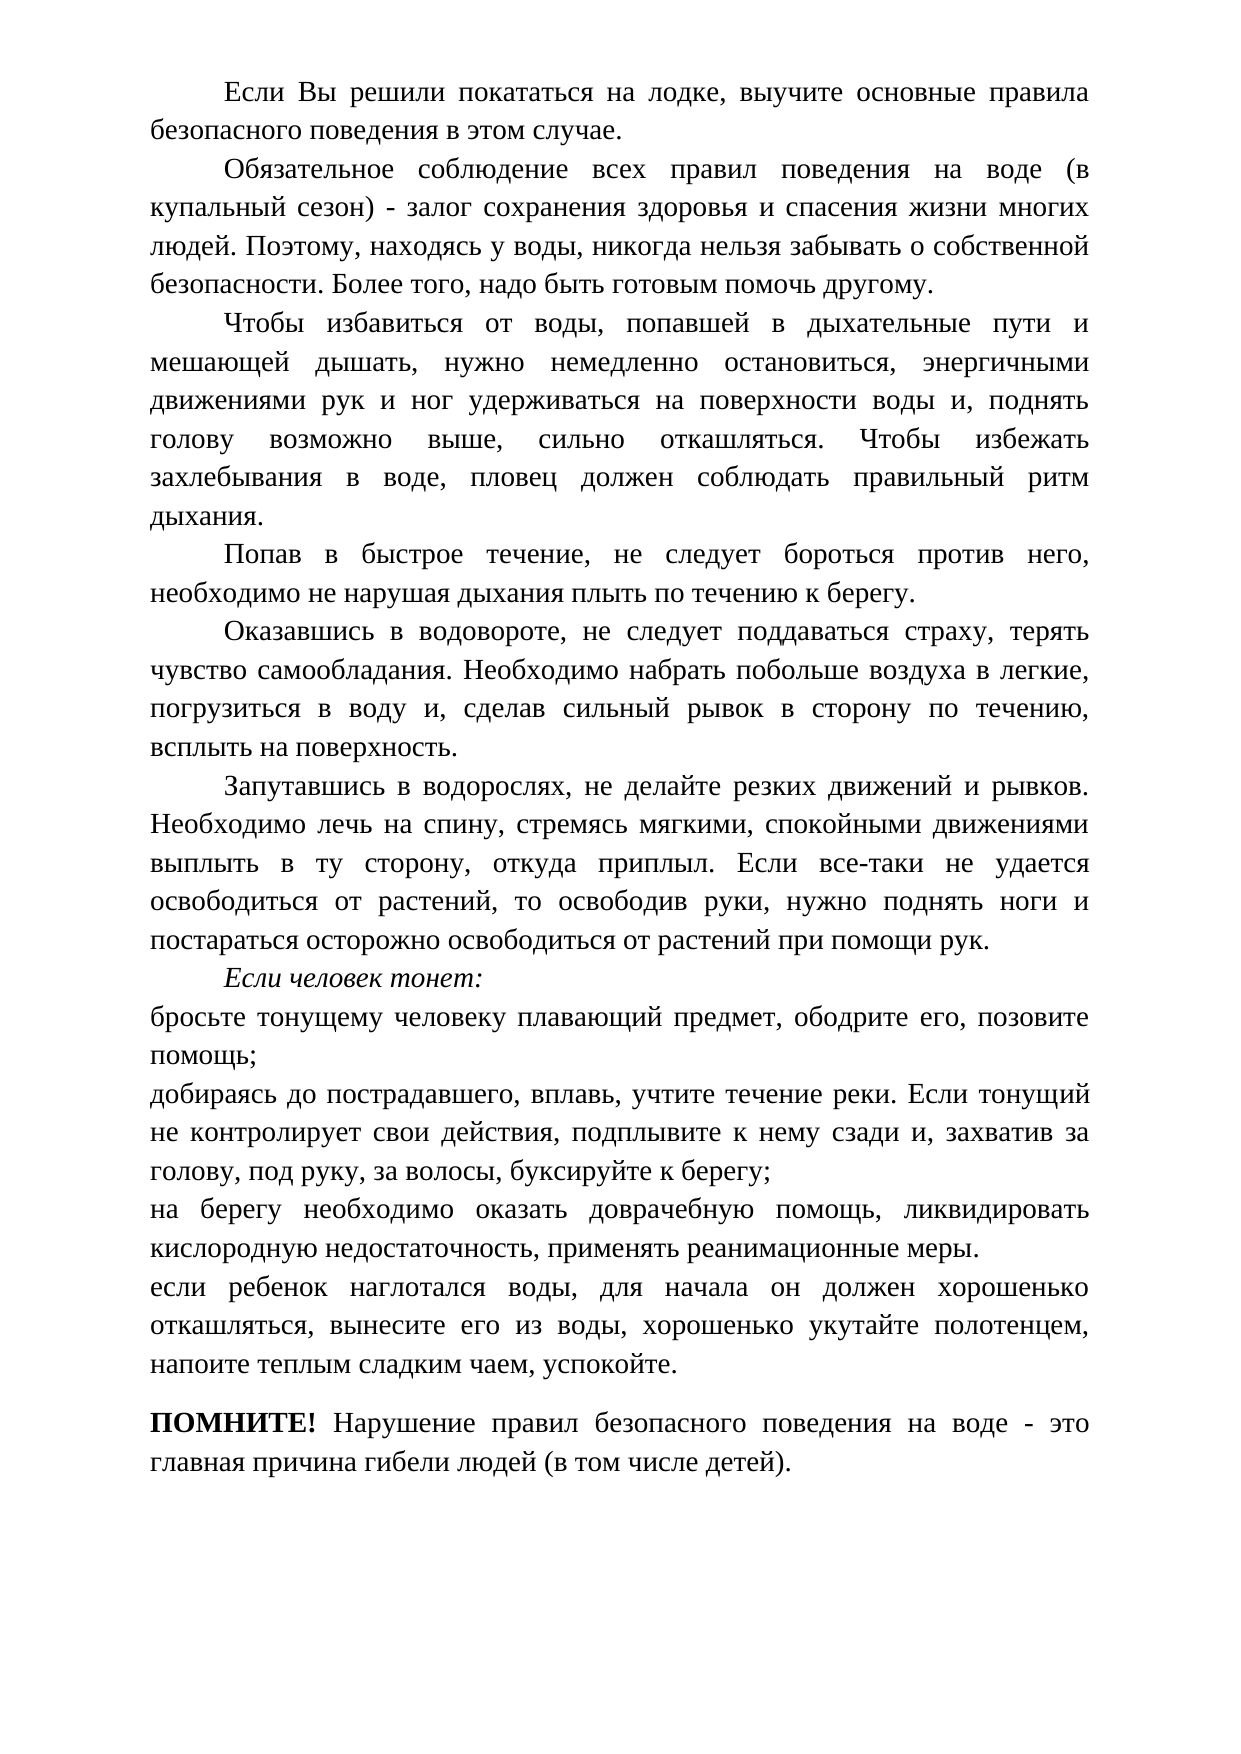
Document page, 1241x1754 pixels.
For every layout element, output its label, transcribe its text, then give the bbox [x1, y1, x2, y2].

text на берегу необходимо оказать доврачебную помощь, ликвидировать кислородную недостаточность, применять реанимационные меры. [150, 1192, 1090, 1264]
text Если человек тонет: [150, 960, 1090, 994]
text добираясь до пострадавшего, вплавь, учтите течение реки. Если тонущий не контролирует свои действия, подплывите к нему сзади и, захватив за голову, под руку, за волосы, буксируйте к берегу; [150, 1076, 1090, 1187]
text если ребенок наглотался воды, для начала он должен хорошенько откашляться, вынесите его из воды, хорошенько укутайте полотенцем, напоите теплым сладким чаем, успокойте. [150, 1269, 1090, 1379]
text Чтобы избавиться от воды, попавшей в дыхательные пути и мешающей дышать, нужно немедленно остановиться, энергичными движениями рук и ног удерживаться на поверхности воды и, поднять голову возможно выше, сильно откашляться. Чтобы избежать захлебывания в воде, пловец должен соблюдать правильный ритм дыхания. [150, 305, 1090, 531]
text бросьте тонущему человеку плавающий предмет, ободрите его, позовите помощь; [150, 999, 1090, 1071]
text Обязательное соблюдение всех правил поведения на воде (в купальный сезон) - залог сохранения здоровья и спасения жизни многих людей. Поэтому, находясь у воды, никогда нельзя забывать о собственной безопасности. Более того, надо быть готовым помочь другому. [150, 151, 1090, 300]
text Попав в быстрое течение, не следует бороться против него, необходимо не нарушая дыхания плыть по течению к берегу. [150, 536, 1090, 608]
text ПОМНИТЕ! Нарушение правил безопасного поведения на воде - это главная причина гибели людей (в том числе детей). [150, 1405, 1090, 1477]
text Оказавшись в водовороте, не следует поддаваться страху, терять чувство самообладания. Необходимо набрать побольше воздуха в легкие, погрузиться в воду и, сделав сильный рывок в сторону по течению, всплыть на поверхность. [150, 613, 1090, 763]
text Если Вы решили покататься на лодке, выучите основные правила безопасного поведения в этом случае. [150, 74, 1090, 146]
text Запутавшись в водорослях, не делайте резких движений и рывков. Необходимо лечь на спину, стремясь мягкими, спокойными движениями выплыть в ту сторону, откуда приплыл. Если все-таки не удается освободиться от растений, то освободив руки, нужно поднять ноги и постараться осторожно освободиться от растений при помощи рук. [150, 768, 1090, 955]
